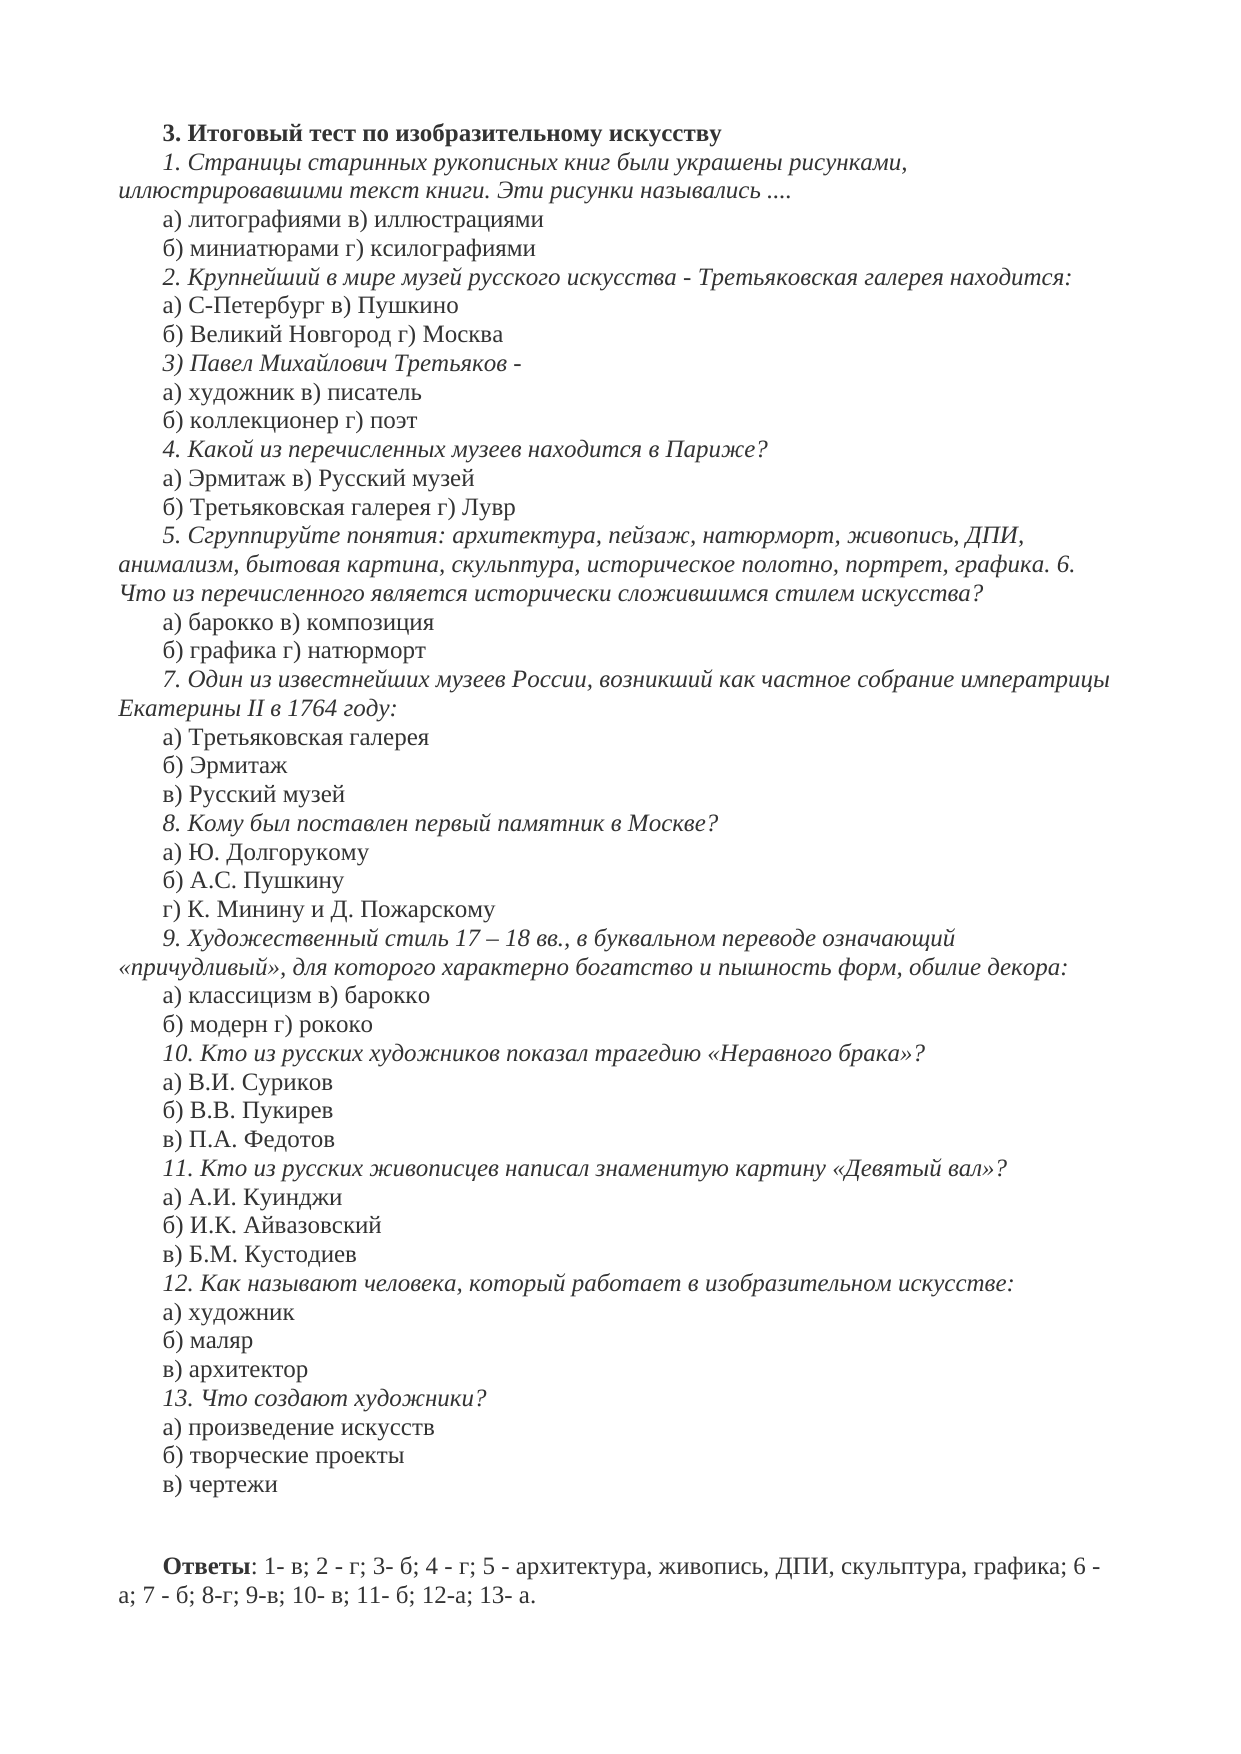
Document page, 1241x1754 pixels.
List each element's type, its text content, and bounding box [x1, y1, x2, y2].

text б) Эрмитаж [118, 751, 1122, 779]
text а) классицизм в) барокко [118, 981, 1122, 1009]
text а) В.И. Суриков [118, 1067, 1122, 1096]
text 3. Итоговый тест по изобразительному искусству [118, 118, 1122, 147]
text б) маляр [118, 1326, 1122, 1354]
text 5. Сгруппируйте понятия: архитектура, пейзаж, натюрморт, живопись, ДПИ, анимализм, бытовая картина, скульптура, историческое полотно, портрет, графика. 6. Что из перечисленного является исторически сложившимся стилем искусства? [118, 521, 1122, 607]
text Ответы: 1- в; 2 - г; 3- б; 4 - г; 5 - архитектура, живопись, ДПИ, скульптура, графика; 6 - а; 7 - б; 8-г; 9-в; 10- в; 11- б; 12-а; 13- а. [118, 1551, 1122, 1609]
text 1. Страницы старинных рукописных книг были украшены рисунками, иллюстрировавшими текст книги. Эти рисунки назывались .... [118, 147, 1122, 204]
text б) Третьяковская галерея г) Лувр [118, 492, 1122, 521]
text в) Б.М. Кустодиев [118, 1239, 1122, 1268]
text а) литографиями в) иллюстрациями [118, 204, 1122, 233]
text 4. Какой из перечисленных музеев находится в Париже? [118, 434, 1122, 463]
text 3) Павел Михайлович Третьяков - [118, 348, 1122, 377]
text б) А.С. Пушкину [118, 866, 1122, 894]
text 10. Кто из русских художников показал трагедию «Неравного брака»? [118, 1038, 1122, 1067]
text 9. Художественный стиль 17 – 18 вв., в буквальном переводе означающий «причудливый», для которого характерно богатство и пышность форм, обилие декора: [118, 923, 1122, 981]
text б) графика г) натюрморт [118, 636, 1122, 664]
text а) Третьяковская галерея [118, 722, 1122, 751]
text г) К. Минину и Д. Пожарскому [118, 894, 1122, 923]
text 8. Кому был поставлен первый памятник в Москве? [118, 808, 1122, 837]
text а) художник [118, 1297, 1122, 1326]
text б) И.К. Айвазовский [118, 1211, 1122, 1239]
text а) Эрмитаж в) Русский музей [118, 463, 1122, 492]
text 7. Один из известнейших музеев России, возникший как частное собрание императрицы Екатерины II в 1764 году: [118, 664, 1122, 722]
text а) А.И. Куинджи [118, 1182, 1122, 1211]
text б) В.В. Пукирев [118, 1096, 1122, 1124]
text 11. Кто из русских живописцев написал знаменитую картину «Девятый вал»? [118, 1153, 1122, 1182]
text в) чертежи [118, 1469, 1122, 1498]
text а) барокко в) композиция [118, 607, 1122, 636]
text 13. Что создают художники? [118, 1383, 1122, 1412]
text 12. Как называют человека, который работает в изобразительном искусстве: [118, 1268, 1122, 1297]
text а) Ю. Долгорукому [118, 837, 1122, 866]
text б) коллекционер г) поэт [118, 406, 1122, 434]
text б) творческие проекты [118, 1441, 1122, 1469]
text а) произведение искусств [118, 1412, 1122, 1441]
text в) Русский музей [118, 779, 1122, 808]
text б) Великий Новгород г) Москва [118, 319, 1122, 348]
text а) С-Петербург в) Пушкино [118, 291, 1122, 319]
text б) миниатюрами г) ксилографиями [118, 233, 1122, 262]
text в) архитектор [118, 1354, 1122, 1383]
text 2. Крупнейший в мире музей русского искусства - Третьяковская галерея находится: [118, 262, 1122, 291]
text б) модерн г) рококо [118, 1009, 1122, 1038]
text а) художник в) писатель [118, 377, 1122, 406]
text в) П.А. Федотов [118, 1124, 1122, 1153]
